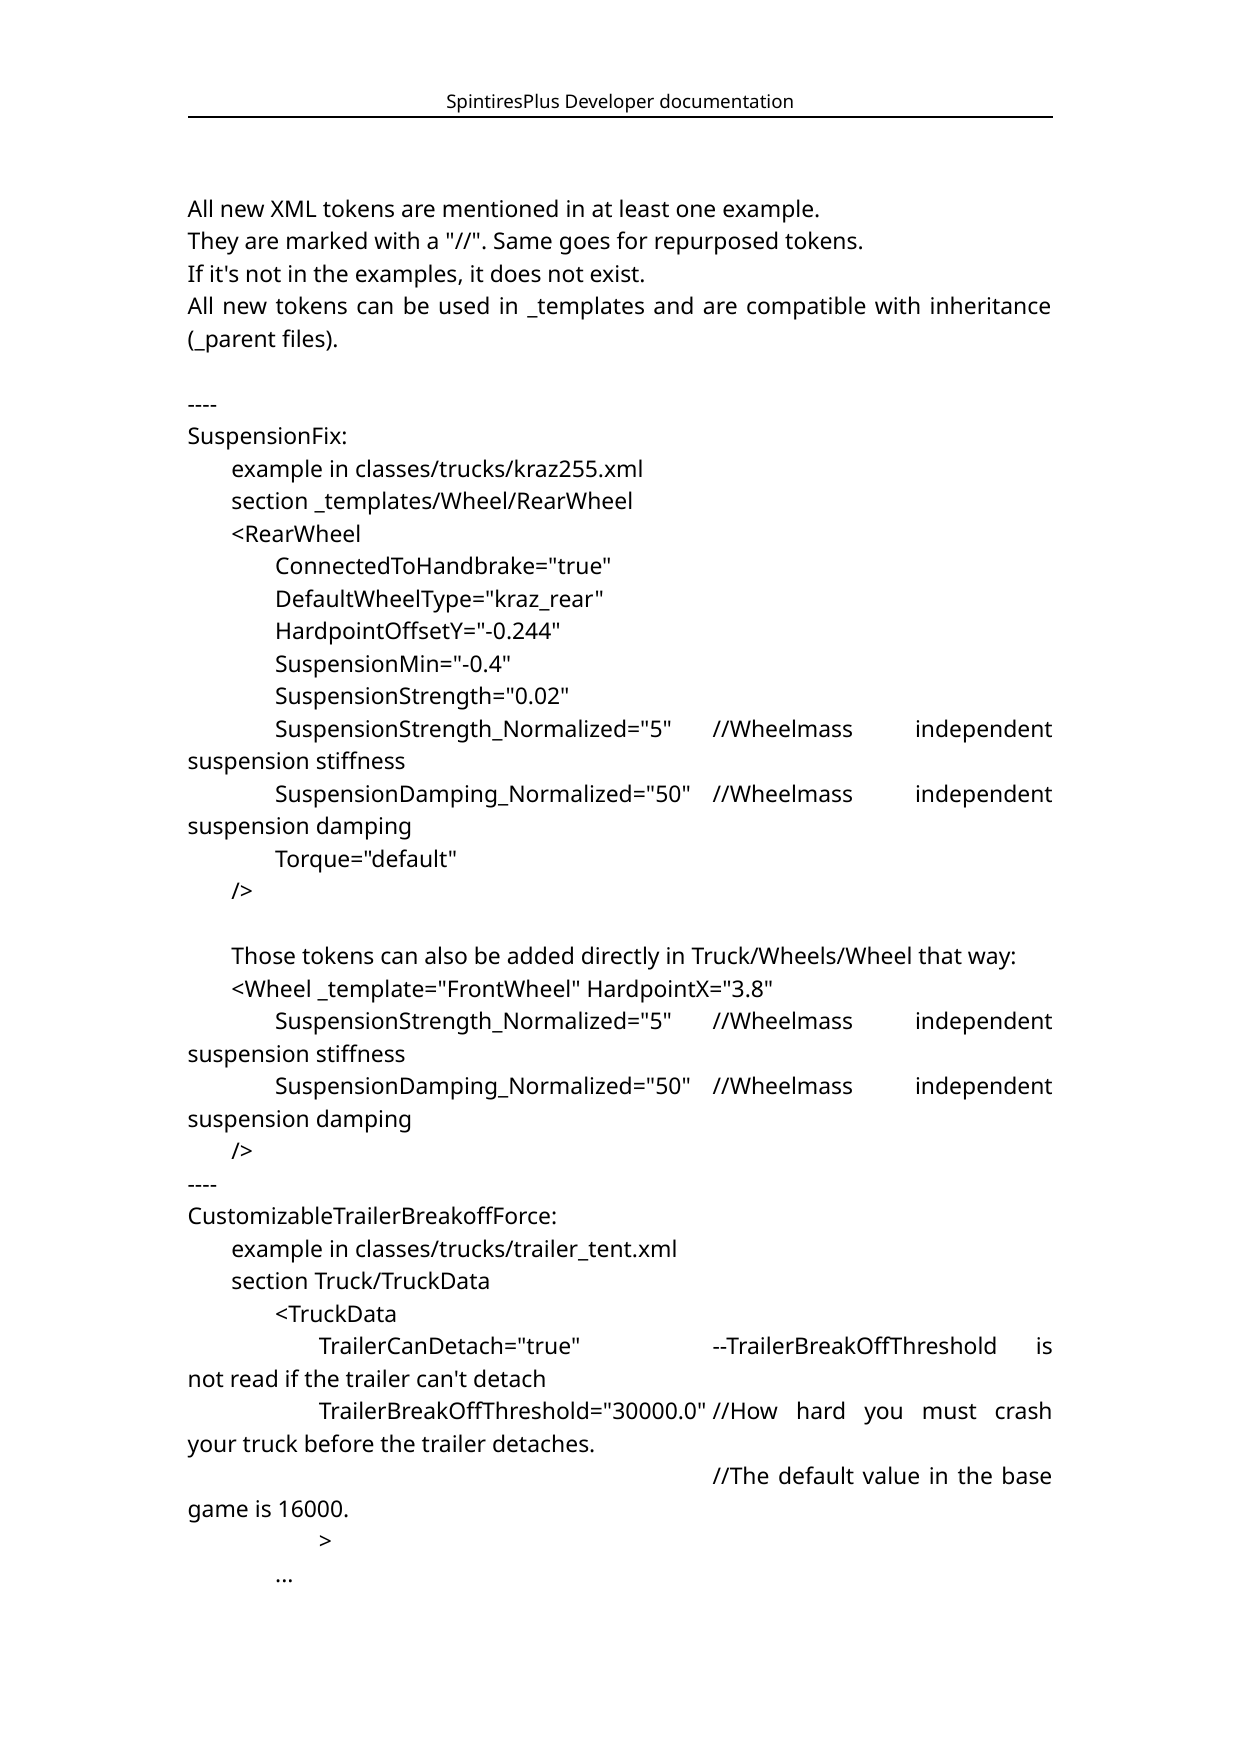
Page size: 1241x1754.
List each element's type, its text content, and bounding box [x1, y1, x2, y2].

text HardpointOffsetY="-0.244" [187, 615, 1053, 647]
text SuspensionFix: [187, 420, 1053, 452]
text SuspensionDamping_Normalized="50" //Wheelmass independent suspension damping [187, 1070, 1053, 1135]
text Those tokens can also be added directly in Truck/Wheels/Wheel that way: [187, 940, 1053, 972]
text //The default value in the base game is 16000. [187, 1460, 1053, 1525]
text SuspensionStrength_Normalized="5" //Wheelmass independent suspension stiffness [187, 712, 1053, 777]
text <RearWheel [187, 517, 1053, 550]
text ... [187, 1557, 1053, 1590]
text SuspensionDamping_Normalized="50" //Wheelmass independent suspension damping [187, 777, 1053, 842]
text /> [187, 875, 1053, 907]
text > [187, 1525, 1053, 1557]
text <TruckData [187, 1297, 1053, 1330]
text example in classes/trucks/trailer_tent.xml [187, 1232, 1053, 1265]
text example in classes/trucks/kraz255.xml [187, 452, 1053, 485]
text ConnectedToHandbrake="true" [187, 550, 1053, 582]
text Torque="default" [187, 842, 1053, 875]
text They are marked with a "//". Same goes for repurposed tokens. [187, 225, 1053, 257]
text ---- [187, 387, 1053, 420]
text ---- [187, 1167, 1053, 1200]
text DefaultWheelType="kraz_rear" [187, 582, 1053, 615]
text /> [187, 1135, 1053, 1167]
text All new tokens can be used in _templates and are compatible with inheritance (_parent files). [187, 290, 1053, 355]
text TrailerBreakOffThreshold="30000.0" //How hard you must crash your truck before the trailer detaches. [187, 1395, 1053, 1460]
text <Wheel _template="FrontWheel" HardpointX="3.8" [187, 972, 1053, 1005]
text SuspensionStrength_Normalized="5" //Wheelmass independent suspension stiffness [187, 1005, 1053, 1070]
text CustomizableTrailerBreakoffForce: [187, 1200, 1053, 1232]
text SuspensionStrength="0.02" [187, 680, 1053, 712]
text SuspensionMin="-0.4" [187, 647, 1053, 680]
text section Truck/TruckData [187, 1265, 1053, 1297]
text TrailerCanDetach="true" --TrailerBreakOffThreshold is not read if the trailer can't detach [187, 1330, 1053, 1395]
text All new XML tokens are mentioned in at least one example. [187, 192, 1053, 225]
text section _templates/Wheel/RearWheel [187, 485, 1053, 517]
text If it's not in the examples, it does not exist. [187, 257, 1053, 290]
